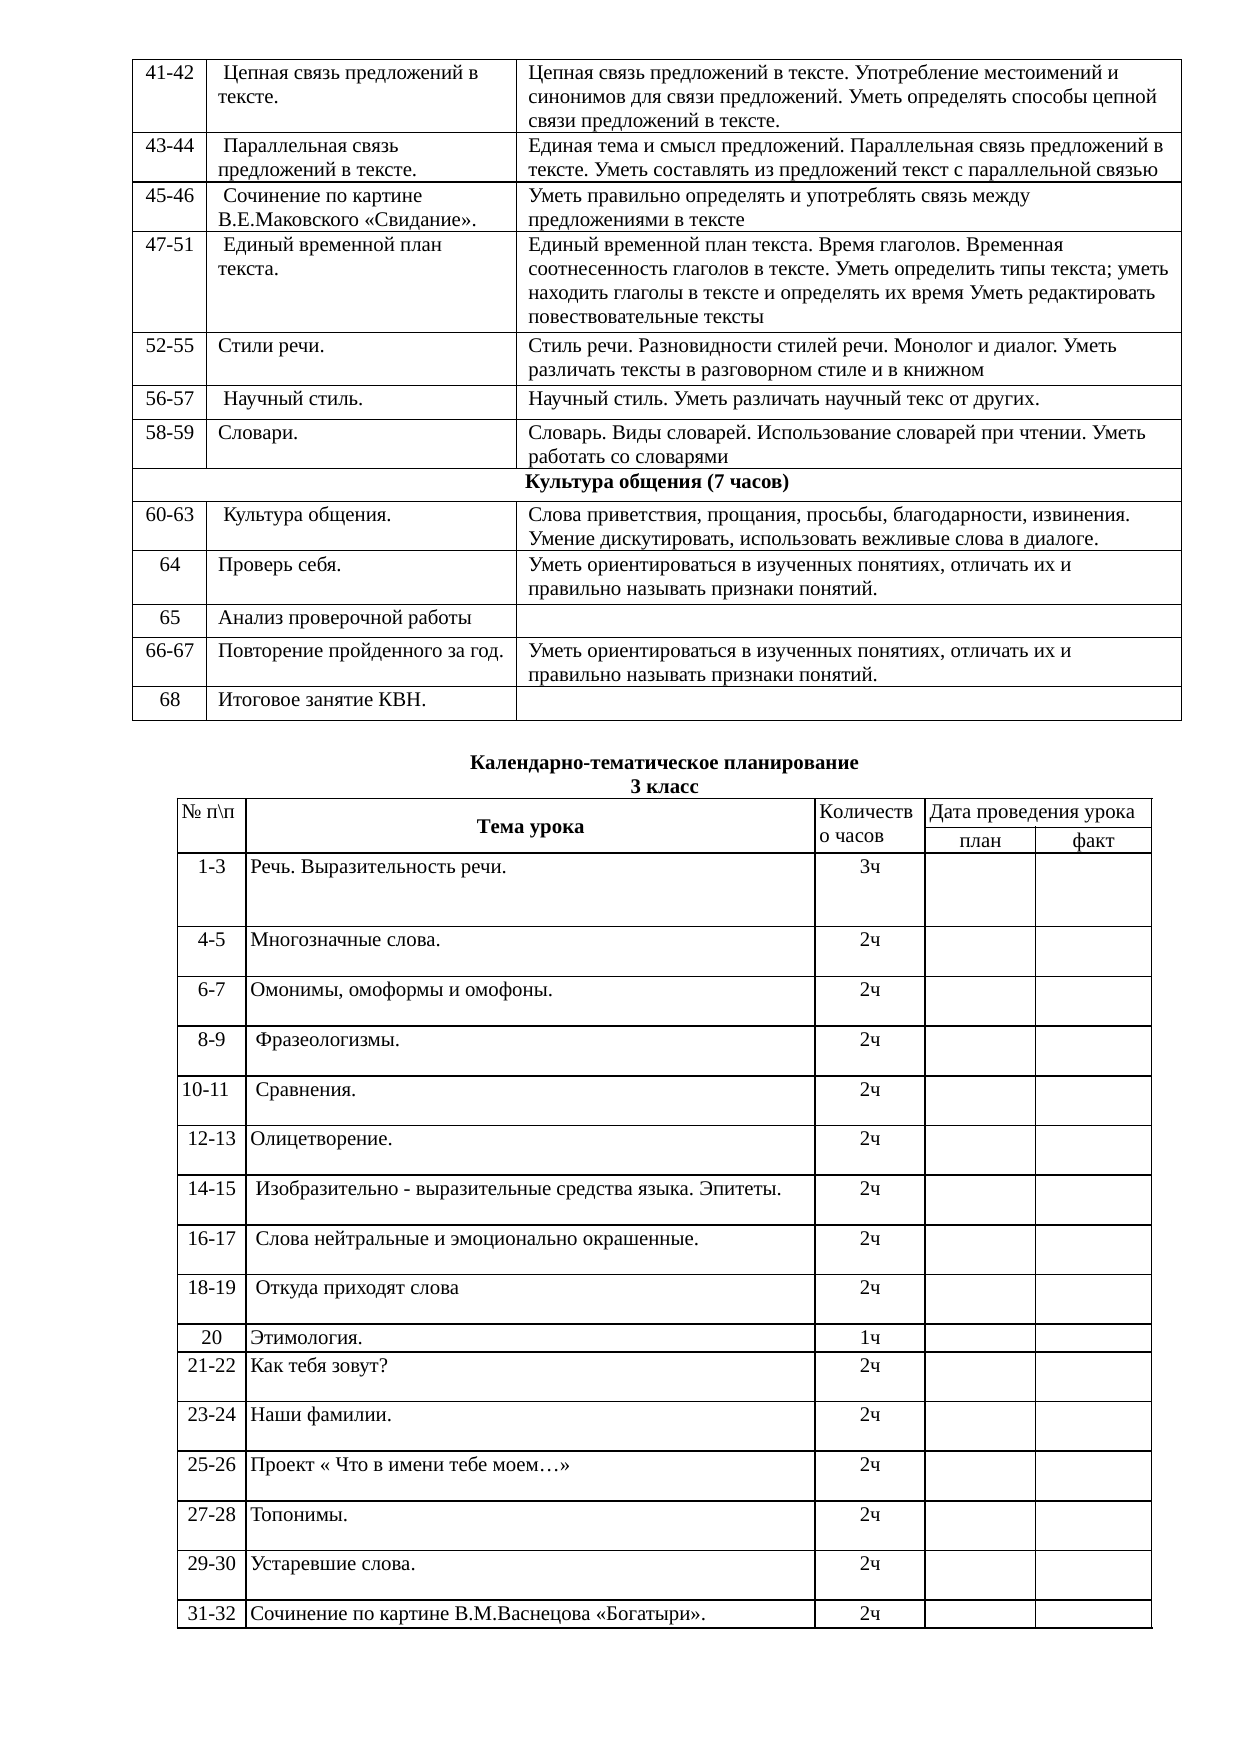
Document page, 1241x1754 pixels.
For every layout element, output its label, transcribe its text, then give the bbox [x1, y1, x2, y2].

table_cell 2ч [816, 977, 924, 1025]
table_cell Единая тема и смысл предложений. Параллельная связь предложений в тексте. Уметь составлять из предложений текст с параллельной связью [517, 133, 1181, 181]
table_cell 2ч [816, 1353, 924, 1401]
table_cell [1036, 1402, 1151, 1450]
table_cell 20 [178, 1325, 245, 1351]
table_header Дата проведения урока [926, 799, 1151, 826]
table_cell [926, 1077, 1035, 1124]
table_cell [1036, 1502, 1151, 1550]
table_header Тема урока [247, 799, 814, 852]
table_cell Стили речи. [207, 333, 516, 385]
table_cell Повторение пройденного за год. [207, 638, 516, 686]
table_cell 2ч [816, 1275, 924, 1323]
table_cell 58-59 [133, 420, 206, 468]
table_cell 2ч [816, 1226, 924, 1274]
table_cell [1036, 1126, 1151, 1174]
table_cell [926, 1551, 1035, 1599]
table_cell [926, 1353, 1035, 1401]
table_cell факт [1036, 828, 1151, 852]
table_cell 2ч [816, 1176, 924, 1224]
table_cell Итоговое занятие КВН. [207, 687, 516, 720]
table_header № п\п [178, 799, 245, 852]
table_cell [926, 1176, 1035, 1224]
table_cell [1036, 1027, 1151, 1075]
table_cell Уметь правильно определять и употреблять связь между предложениями в тексте [517, 183, 1181, 231]
table_cell Речь. Выразительность речи. [247, 854, 814, 926]
table_cell 68 [133, 687, 206, 720]
table_cell Изобразительно - выразительные средства языка. Эпитеты. [247, 1176, 814, 1224]
table_cell Научный стиль. Уметь различать научный текс от других. [517, 386, 1181, 418]
table_cell [517, 687, 1181, 720]
table_cell Единый временной план текста. Время глаголов. Временная соотнесенность глаголов в тексте. Уметь определить типы текста; уметь находить глаголы в тексте и определять их время Уметь редактировать повествовательные тексты [517, 232, 1181, 332]
table_cell Проект « Что в имени тебе моем…» [247, 1452, 814, 1500]
text Календарно-тематическое планирование [177, 749, 1152, 774]
table_cell 18-19 [178, 1275, 245, 1323]
table_cell [1036, 1601, 1151, 1627]
table_cell Словарь. Виды словарей. Использование словарей при чтении. Уметь работать со словарями [517, 420, 1181, 468]
table_cell Наши фамилии. [247, 1402, 814, 1450]
table_cell 65 [133, 605, 206, 637]
table_cell [1036, 927, 1151, 976]
table_cell 2ч [816, 927, 924, 976]
table_cell Топонимы. [247, 1502, 814, 1550]
table_cell 23-24 [178, 1402, 245, 1450]
table_cell Культура общения. [207, 502, 516, 550]
table_cell Откуда приходят слова [247, 1275, 814, 1323]
table_cell 31-32 [178, 1601, 245, 1627]
table_cell Культура общения (7 часов) [133, 469, 1181, 501]
table_cell 4-5 [178, 927, 245, 976]
table_cell Устаревшие слова. [247, 1551, 814, 1599]
table_cell 2ч [816, 1452, 924, 1500]
table_cell Многозначные слова. [247, 927, 814, 976]
table_cell 1ч [816, 1325, 924, 1351]
table_cell 60-63 [133, 502, 206, 550]
table_cell 47-51 [133, 232, 206, 332]
table_cell Научный стиль. [207, 386, 516, 418]
table_cell Цепная связь предложений в тексте. Употребление местоимений и синонимов для связи предложений. Уметь определять способы цепной связи предложений в тексте. [517, 60, 1181, 132]
table_cell 2ч [816, 1027, 924, 1075]
table_cell 64 [133, 551, 206, 603]
table_cell 21-22 [178, 1353, 245, 1401]
table_cell [926, 1226, 1035, 1274]
table_cell [1036, 1275, 1151, 1323]
table_cell Цепная связь предложений в тексте. [207, 60, 516, 132]
table_cell 1-3 [178, 854, 245, 926]
text 3 класс [177, 774, 1152, 798]
table_cell Стиль речи. Разновидности стилей речи. Монолог и диалог. Уметь различать тексты в разговорном стиле и в книжном [517, 333, 1181, 385]
table_cell [926, 1452, 1035, 1500]
table_cell 66-67 [133, 638, 206, 686]
table_cell Проверь себя. [207, 551, 516, 603]
table_cell [926, 1502, 1035, 1550]
table_cell [517, 605, 1181, 637]
table_cell Уметь ориентироваться в изученных понятиях, отличать их и правильно называть признаки понятий. [517, 551, 1181, 603]
table_cell [926, 927, 1035, 976]
table_cell Сравнения. [247, 1077, 814, 1124]
table_cell 2ч [816, 1077, 924, 1124]
table_cell [1036, 1353, 1151, 1401]
table_cell Омонимы, омоформы и омофоны. [247, 977, 814, 1025]
table_cell [926, 1601, 1035, 1627]
table_cell 2ч [816, 1502, 924, 1550]
table_cell Слова приветствия, прощания, просьбы, благодарности, извинения. Умение дискутировать, использовать вежливые слова в диалоге. [517, 502, 1181, 550]
table_cell 16-17 [178, 1226, 245, 1274]
table_cell [926, 1325, 1035, 1351]
table_cell 2ч [816, 1551, 924, 1599]
table_cell 56-57 [133, 386, 206, 418]
table_cell [1036, 1226, 1151, 1274]
table_cell 2ч [816, 1126, 924, 1174]
table_cell 8-9 [178, 1027, 245, 1075]
table_cell [926, 1027, 1035, 1075]
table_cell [247, 1601, 814, 1627]
table_cell Сочинение по картине В.Е.Маковского «Свидание». [207, 183, 516, 231]
table_cell 12-13 [178, 1126, 245, 1174]
table_cell 27-28 [178, 1502, 245, 1550]
table_cell 41-42 [133, 60, 206, 132]
table_cell план [926, 828, 1035, 852]
table_cell [1036, 1176, 1151, 1224]
table_cell [1036, 1325, 1151, 1351]
table_cell Словари. [207, 420, 516, 468]
table_cell Олицетворение. [247, 1126, 814, 1174]
table_cell [926, 977, 1035, 1025]
table_cell 2ч [816, 1601, 924, 1627]
table_header Количество часов [816, 799, 924, 852]
table_cell [926, 1275, 1035, 1323]
table_cell 3ч [816, 854, 924, 926]
table_cell Фразеологизмы. [247, 1027, 814, 1075]
table_cell [926, 1126, 1035, 1174]
table_cell Параллельная связь предложений в тексте. [207, 133, 516, 181]
table_cell 43-44 [133, 133, 206, 181]
table_cell [926, 854, 1035, 926]
table_cell 10-11 [178, 1077, 245, 1124]
table_cell 6-7 [178, 977, 245, 1025]
table_cell 29-30 [178, 1551, 245, 1599]
table_cell [1036, 1452, 1151, 1500]
table_cell [1036, 1551, 1151, 1599]
table_cell [1036, 854, 1151, 926]
table_cell Анализ проверочной работы [207, 605, 516, 637]
table_cell Этимология. [247, 1325, 814, 1351]
table_cell 25-26 [178, 1452, 245, 1500]
table_cell [1036, 977, 1151, 1025]
table_cell 2ч [816, 1402, 924, 1450]
table_cell Как тебя зовут? [247, 1353, 814, 1401]
table_cell Слова нейтральные и эмоционально окрашенные. [247, 1226, 814, 1274]
table_cell [1036, 1077, 1151, 1124]
table_cell [926, 1402, 1035, 1450]
table_cell 45-46 [133, 183, 206, 231]
table_cell Уметь ориентироваться в изученных понятиях, отличать их и правильно называть признаки понятий. [517, 638, 1181, 686]
table_cell 52-55 [133, 333, 206, 385]
table_cell Единый временной план текста. [207, 232, 516, 332]
table_cell 14-15 [178, 1176, 245, 1224]
